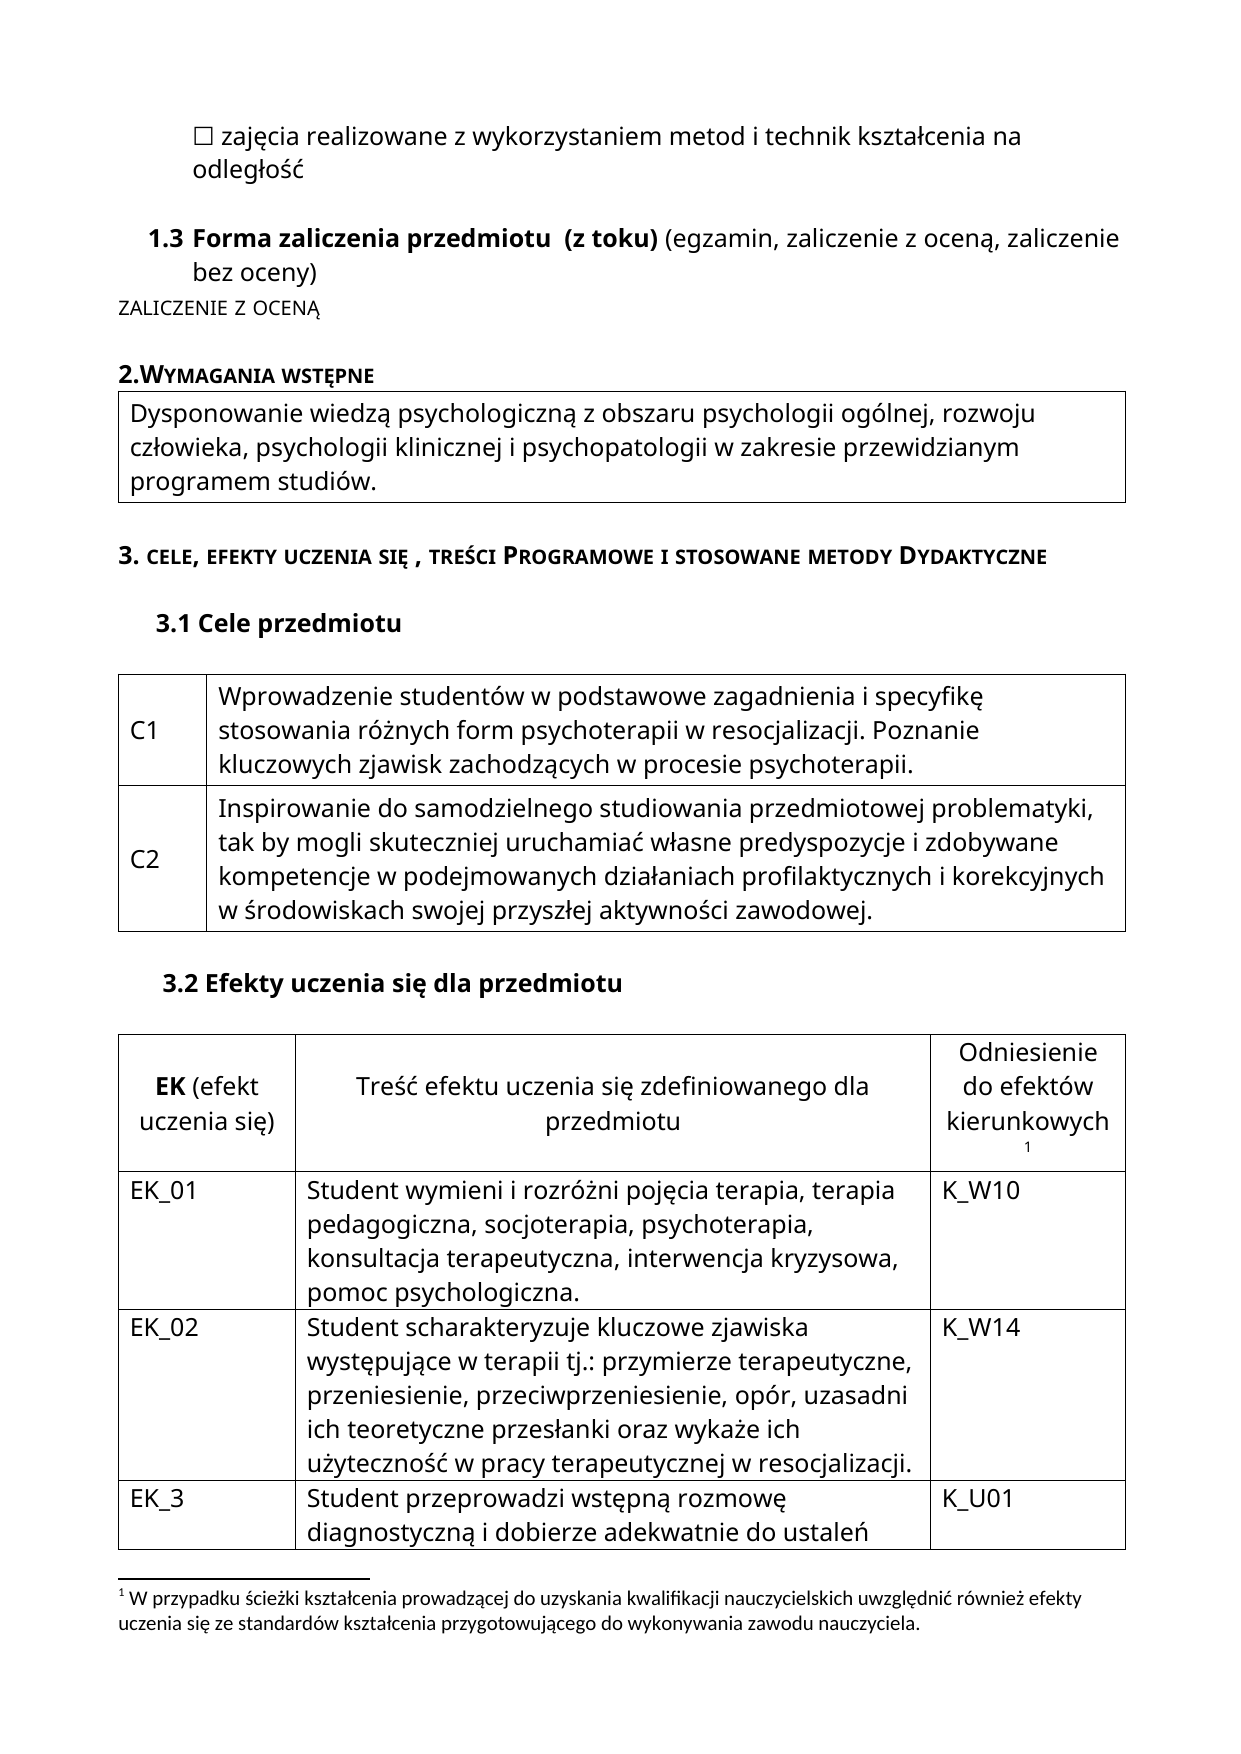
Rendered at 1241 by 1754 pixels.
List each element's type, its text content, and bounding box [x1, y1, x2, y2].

table_cell EK_3 [119, 1481, 295, 1549]
table_header Odniesienie do efektów kierunkowych [931, 1035, 1125, 1171]
table_header C1 [119, 675, 206, 785]
text zaliczenie z oceną [118, 288, 1122, 322]
text ☐ zajęcia realizowane z wykorzystaniem metod i technik kształcenia na odległość [192, 118, 1122, 186]
table_header EK (efekt uczenia się) [119, 1035, 295, 1171]
text 1.3 Forma zaliczenia przedmiotu (z toku) (egzamin, zaliczenie z oceną, zaliczenie bez oceny) [148, 220, 1122, 288]
table_cell Student scharakteryzuje kluczowe zjawiska występujące w terapii tj.: przymierze terapeutyczne, przeniesienie, przeciwprzeniesienie, opór, uzasadni ich teoretyczne przesłanki oraz wykaże ich użyteczność w pracy terapeutycznej w resocjalizacji. [296, 1310, 930, 1480]
table_header Wprowadzenie studentów w podstawowe zagadnienia i specyfikę stosowania różnych form psychoterapii w resocjalizacji. Poznanie kluczowych zjawisk zachodzących w procesie psychoterapii. [207, 675, 1125, 785]
text 3.2 Efekty uczenia się dla przedmiotu [162, 966, 1122, 1000]
text 3.1 Cele przedmiotu [156, 605, 1122, 639]
text 2.Wymagania wstępne [118, 357, 1122, 391]
table_cell EK_01 [119, 1172, 295, 1308]
table_cell Inspirowanie do samodzielnego studiowania przedmiotowej problematyki, tak by mogli skuteczniej uruchamiać własne predyspozycje i zdobywane kompetencje w podejmowanych działaniach profilaktycznych i korekcyjnych w środowiskach swojej przyszłej aktywności zawodowej. [207, 786, 1125, 931]
table_cell Student wymieni i rozróżni pojęcia terapia, terapia pedagogiczna, socjoterapia, psychoterapia, konsultacja terapeutyczna, interwencja kryzysowa, pomoc psychologiczna. [296, 1172, 930, 1308]
table_header Dysponowanie wiedzą psychologiczną z obszaru psychologii ogólnej, rozwoju człowieka, psychologii klinicznej i psychopatologii w zakresie przewidzianym programem studiów. [119, 392, 1125, 502]
table_cell EK_02 [119, 1310, 295, 1480]
table_cell K_W14 [931, 1310, 1125, 1480]
text 3. cele, efekty uczenia się , treści Programowe i stosowane metody Dydaktyczne [118, 537, 1122, 571]
table_cell C2 [119, 786, 206, 931]
table_header Treść efektu uczenia się zdefiniowanego dla przedmiotu [296, 1035, 930, 1171]
table_cell K_W10 [931, 1172, 1125, 1308]
table_cell K_U01 [931, 1481, 1125, 1549]
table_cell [296, 1481, 930, 1549]
